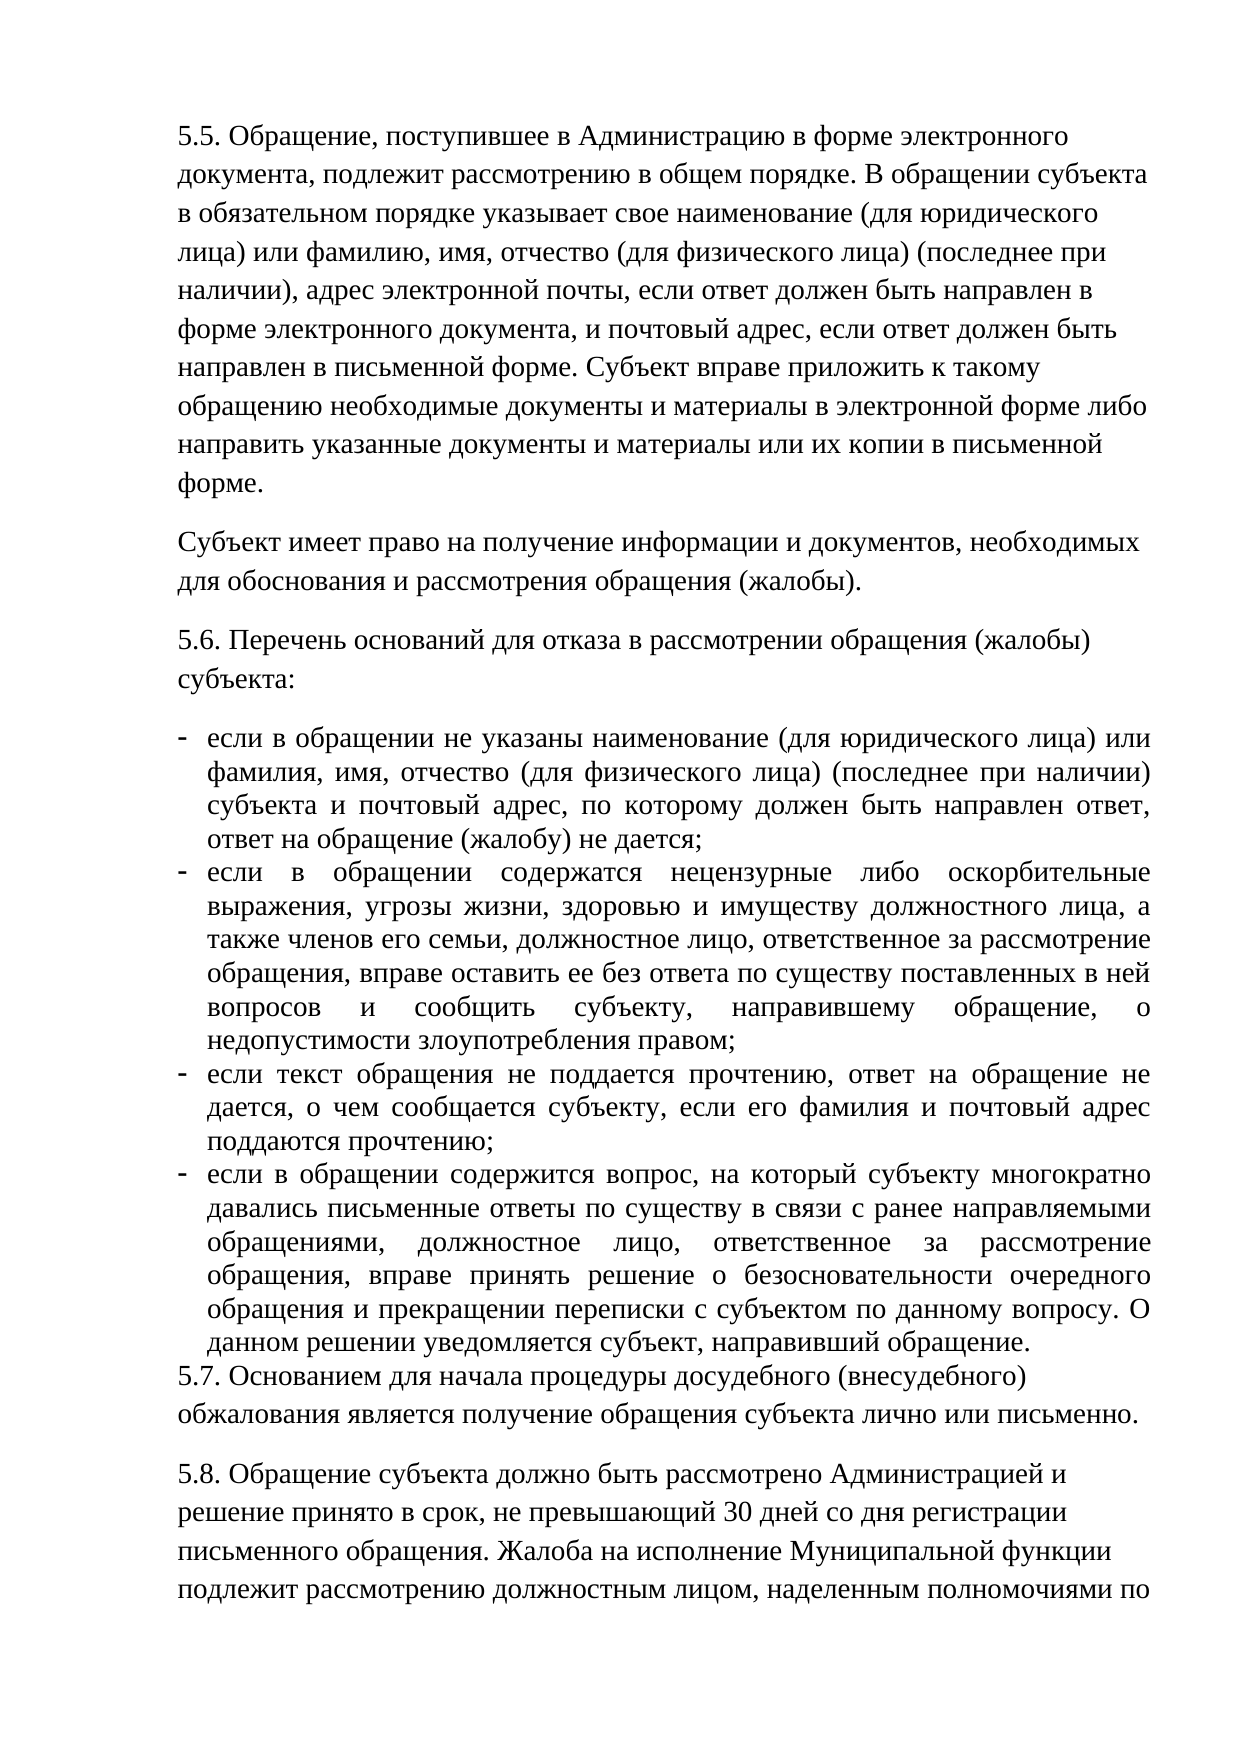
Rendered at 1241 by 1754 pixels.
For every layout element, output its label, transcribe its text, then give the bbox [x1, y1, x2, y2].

list если в обращении содержатся нецензурные либо оскорбительные выражения, угрозы жизни, здоровью и имуществу должностного лица, а также членов его семьи, должностное лицо, ответственное за рассмотрение обращения, вправе оставить ее без ответа по существу поставленных в ней вопросов и сообщить субъекту, направившему обращение, о недопустимости злоупотребления правом; [177, 854, 1152, 1056]
text 5.7. Основанием для начала процедуры досудебного (внесудебного) обжалования является получение обращения субъекта лично или письменно. [177, 1358, 1152, 1430]
list если в обращении содержится вопрос, на который субъекту многократно давались письменные ответы по существу в связи с ранее направляемыми обращениями, должностное лицо, ответственное за рассмотрение обращения, вправе принять решение о безосновательности очередного обращения и прекращении переписки с субъектом по данному вопросу. О данном решении уведомляется субъект, направивший обращение. [177, 1157, 1152, 1358]
text 5.6. Перечень оснований для отказа в рассмотрении обращения (жалобы) субъекта: [177, 622, 1152, 694]
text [177, 1456, 1152, 1605]
list если текст обращения не поддается прочтению, ответ на обращение не дается, о чем сообщается субъекту, если его фамилия и почтовый адрес поддаются прочтению; [177, 1056, 1152, 1157]
text 5.5. Обращение, поступившее в Администрацию в форме электронного документа, подлежит рассмотрению в общем порядке. В обращении субъекта в обязательном порядке указывает свое наименование (для юридического лица) или фамилию, имя, отчество (для физического лица) (последнее при наличии), адрес электронной почты, если ответ должен быть направлен в форме электронного документа, и почтовый адрес, если ответ должен быть направлен в письменной форме. Субъект вправе приложить к такому обращению необходимые документы и материалы в электронной форме либо направить указанные документы и материалы или их копии в письменной форме. [177, 118, 1152, 498]
list если в обращении не указаны наименование (для юридического лица) или фамилия, имя, отчество (для физического лица) (последнее при наличии) субъекта и почтовый адрес, по которому должен быть направлен ответ, ответ на обращение (жалобу) не дается; [177, 720, 1152, 854]
text Субъект имеет право на получение информации и документов, необходимых для обоснования и рассмотрения обращения (жалобы). [177, 524, 1152, 596]
